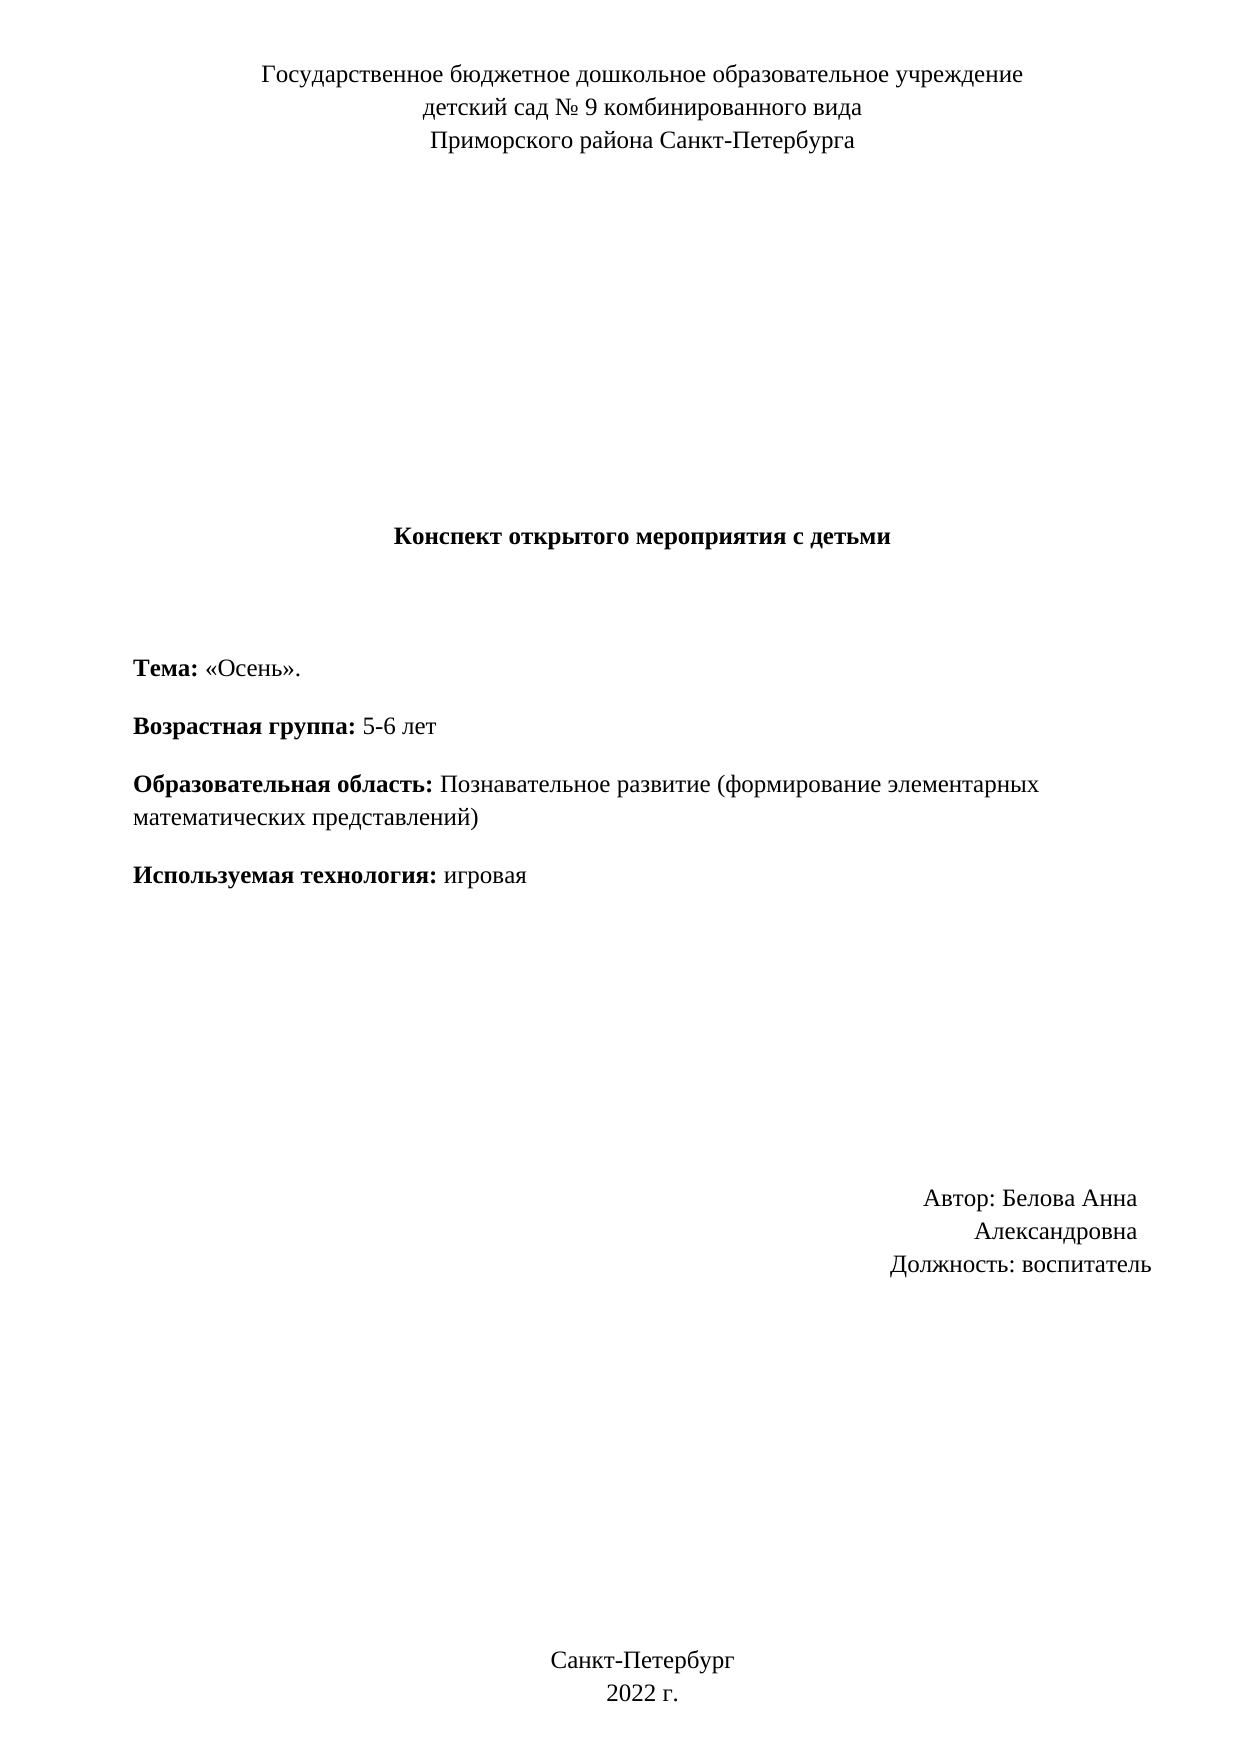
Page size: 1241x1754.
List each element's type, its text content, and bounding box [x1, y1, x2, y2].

text Государственное бюджетное дошкольное образовательное учреждение [133, 59, 1152, 88]
text Тема: «Осень». [133, 653, 1152, 682]
text 2022 г. [133, 1678, 1152, 1707]
text детский сад № 9 комбинированного вида [133, 92, 1152, 121]
text Должность: воспитатель [133, 1249, 1152, 1277]
text Приморского района Санкт-Петербурга [133, 125, 1152, 154]
text Автор: Белова Анна Александровна [133, 1183, 1137, 1244]
text Возрастная группа: 5-6 лет [133, 711, 1152, 740]
text Используемая технология: игровая [133, 861, 1152, 889]
text Конспект открытого мероприятия с детьми [133, 521, 1152, 550]
text Образовательная область: Познавательное развитие (формирование элементарных математических представлений) [133, 769, 1152, 831]
text Санкт-Петербург [133, 1645, 1152, 1674]
